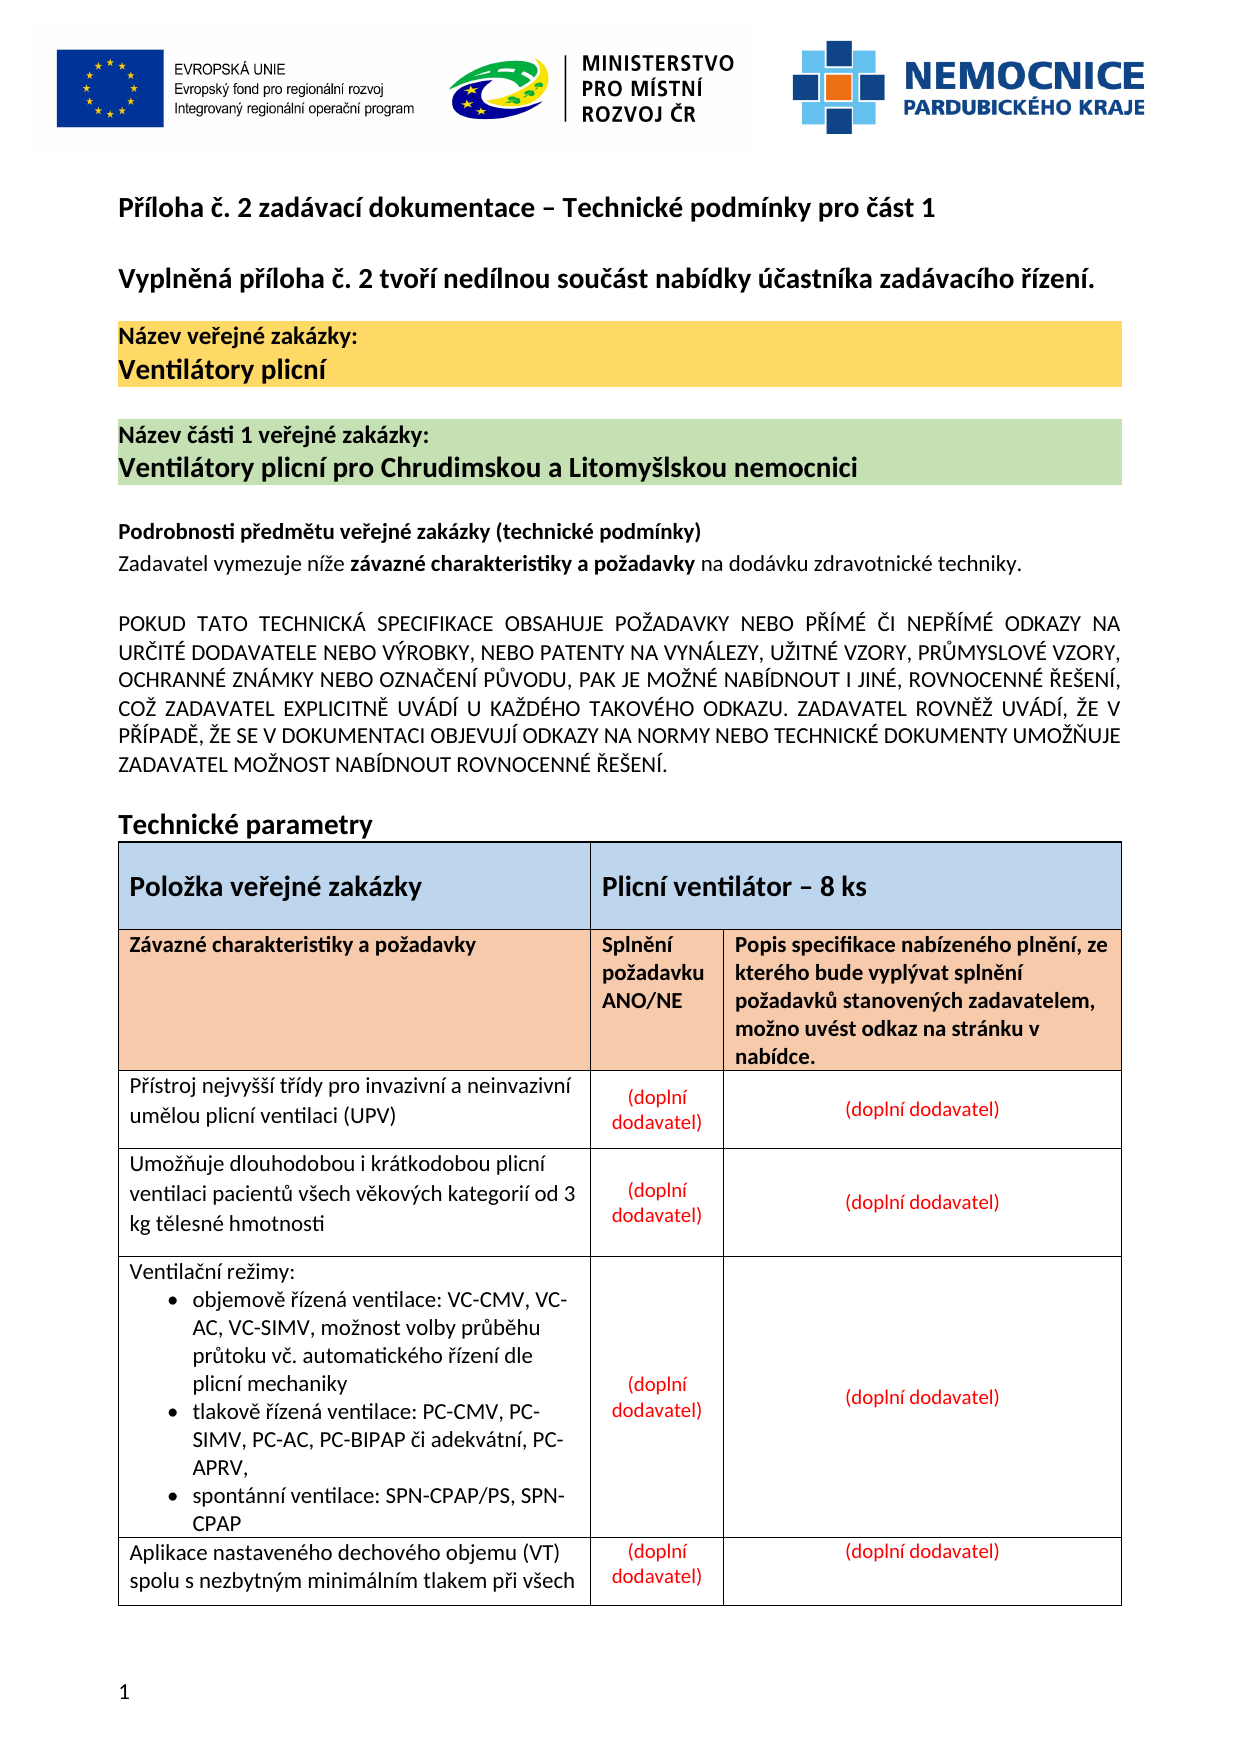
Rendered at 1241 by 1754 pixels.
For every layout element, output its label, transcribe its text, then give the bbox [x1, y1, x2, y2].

table_cell Ventilační režimy: objemově řízená ventilace: VC-CMV, VC-AC, VC-SIMV, možnost volby průběhu průtoku vč. automatického řízení dle plicní mechaniky tlakově řízená ventilace: PC-CMV, PC-SIMV, PC-AC, PC-BIPAP či adekvátní, PC-APRV, spontánní ventilace: SPN-CPAP/PS, SPN-CPAP [119, 1257, 590, 1537]
table_cell (doplní dodavatel) [591, 1071, 723, 1148]
table_cell (doplní dodavatel) [591, 1257, 723, 1537]
table_cell (doplní dodavatel) [724, 1257, 1121, 1537]
picture [791, 39, 1145, 135]
text Příloha č. 2 zadávací dokumentace – Technické podmínky pro část 1 [118, 189, 1122, 224]
table_cell Popis specifikace nabízeného plnění, ze kterého bude vyplývat splnění požadavků stanovených zadavatelem, možno uvést odkaz na stránku v nabídce. [724, 930, 1121, 1070]
table_cell Splnění požadavku ANO/NE [591, 930, 723, 1070]
table_header Položka veřejné zakázky [119, 843, 590, 929]
table_cell (doplní dodavatel) [591, 1149, 723, 1256]
table_cell Přístroj nejvyšší třídy pro invazivní a neinvazivní umělou plicní ventilaci (UPV) [119, 1071, 590, 1148]
text Podrobnosti předmětu veřejné zakázky (technické podmínky) [118, 517, 1122, 545]
table_cell Závazné charakteristiky a požadavky [119, 930, 590, 1070]
subtitle Ventilátory plicní [118, 351, 1122, 387]
subtitle Technické parametry [118, 806, 1122, 841]
table_cell (doplní dodavatel) [591, 1538, 723, 1605]
text Ventilátory plicní pro Chrudimskou a Litomyšlskou nemocnici [118, 449, 1122, 485]
text Název veřejné zakázky: [118, 321, 1122, 351]
picture [33, 23, 757, 153]
text Vyplněná příloha č. 2 tvoří nedílnou součást nabídky účastníka zadávacího řízení. [118, 260, 1122, 296]
table_cell (doplní dodavatel) [724, 1071, 1121, 1148]
text Zadavatel vymezuje níže závazné charakteristiky a požadavky na dodávku zdravotnické techniky. [118, 549, 1122, 577]
table_cell (doplní dodavatel) [724, 1149, 1121, 1256]
table_cell Aplikace nastaveného dechového objemu (VT) spolu s nezbytným minimálním tlakem při všech mandatorních deších. [119, 1538, 590, 1605]
table_header Plicní ventilátor – 8 ks [591, 843, 1121, 929]
table_cell (doplní dodavatel) [724, 1538, 1121, 1605]
text POKUD TATO TECHNICKÁ SPECIFIKACE OBSAHUJE POŽADAVKY NEBO PŘÍMÉ ČI NEPŘÍMÉ ODKAZY NA URČITÉ DODAVATELE NEBO VÝROBKY, NEBO PATENTY NA VYNÁLEZY, UŽITNÉ VZORY, PRŮMYSLOVÉ VZORY, OCHRANNÉ ZNÁMKY NEBO OZNAČENÍ PŮVODU, PAK JE MOŽNÉ NABÍDNOUT I JINÉ, ROVNOCENNÉ ŘEŠENÍ, COŽ ZADAVATEL EXPLICITNĚ UVÁDÍ U KAŽDÉHO TAKOVÉHO ODKAZU. ZADAVATEL ROVNĚŽ UVÁDÍ, ŽE V PŘÍPADĚ, ŽE SE V DOKUMENTACI OBJEVUJÍ ODKAZY NA NORMY NEBO TECHNICKÉ DOKUMENTY UMOŽŇUJE ZADAVATEL MOŽNOST NABÍDNOUT ROVNOCENNÉ ŘEŠENÍ. [118, 609, 1122, 778]
table_cell Umožňuje dlouhodobou i krátkodobou plicní ventilaci pacientů všech věkových kategorií od 3 kg tělesné hmotnosti [119, 1149, 590, 1256]
text Název části 1 veřejné zakázky: [118, 419, 1122, 449]
